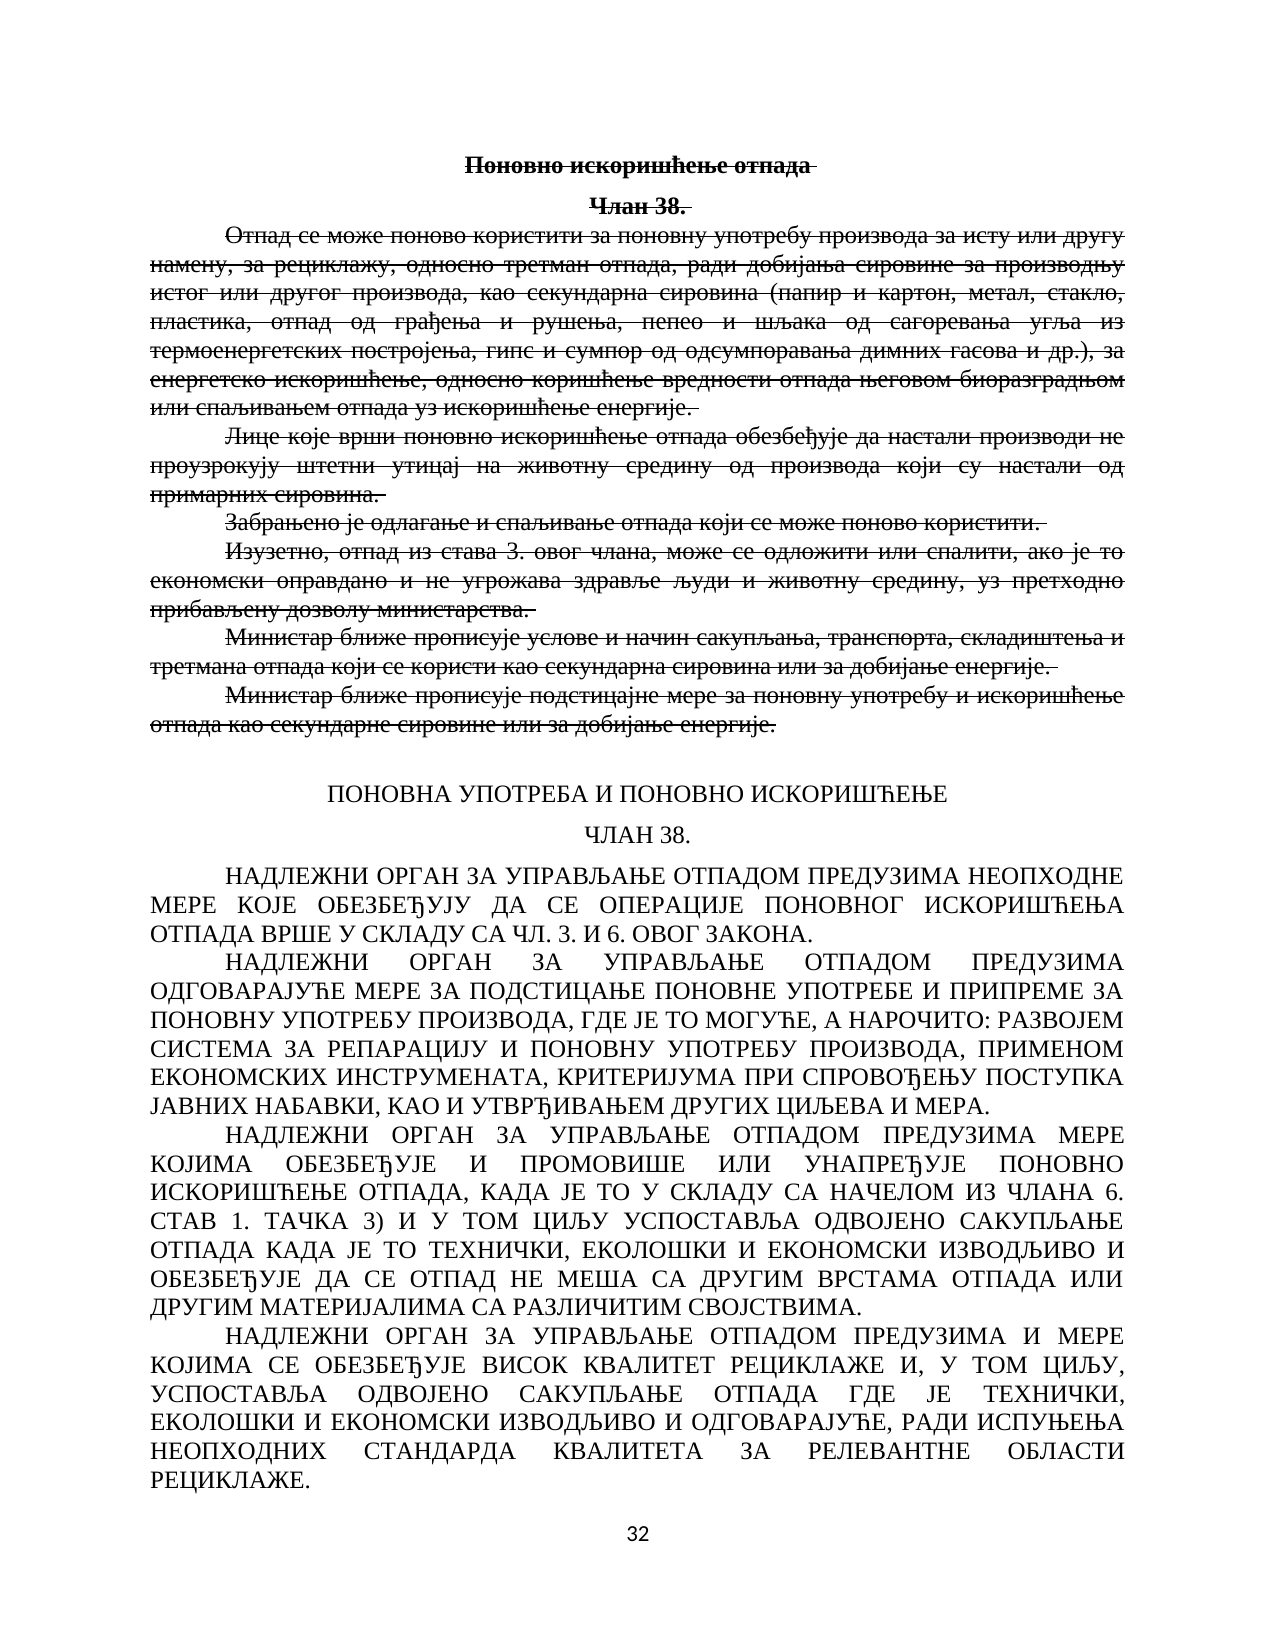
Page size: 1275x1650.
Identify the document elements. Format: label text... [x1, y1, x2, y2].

text Изузетно, отпад из става 3. овог члана, може се одложити или спалити, ако је то економски оправдано и не угрожава здравље људи и животну средину, уз претходно прибављену дозволу министарства. [150, 536, 1125, 581]
text Отпад се може поново користити за поновну употребу производа за исту или другу намену, за рециклажу, односно третман отпада, ради добијања сировине за производњу истог или другог производа, као секундарна сировина (папир и картон, метал, стакло, пластика, отпад од грађења и рушења, пепео и шљака од сагоревања угља из термоенергетских постројења, гипс и сумпор од одсумпоравања димних гасова и др.), за енергетско искоришћење, односно коришћење вредности отпада његовом биоразградњом или спаљивањем отпада уз искоришћење енергије. [150, 220, 1125, 264]
text Забрањено је одлагање и спаљивање отпада који се може поново користити. [150, 507, 1125, 536]
text Изузетно, отпад из става 3. овог члана, може се одложити или спалити, ако је то економски оправдано и не угрожава здравље људи и животну средину, уз претходно прибављену дозволу министарства. [150, 582, 1125, 622]
text Надлежни орган за управљање отпадом предузима одговарајуће мере за подстицање поновне употребе и припреме за поновну употребу производа, где је то могуће, а нарочито: развојем система за репарацију и поновну употребу производа, применом економских инструмената, критеријума при спровођењу поступка јавних набавки, као и утврђивањем других циљева и мера. [150, 947, 1125, 1120]
text Лице које врши поновно искоришћење отпада обезбеђује да настали производи не проузрокују штетни утицај на животну средину од производа који су настали од примарних сировина. [150, 467, 1125, 507]
text Члан 38. [150, 191, 1125, 220]
text Министар ближе прописује подстицајне мере за поновну употребу и искоришћење отпада као секундарне сировине или за добијање енергије. [150, 680, 1125, 737]
text Члан 38. [150, 820, 1125, 849]
text Надлежни орган за управљање отпадом предузима и мере којима се обезбеђује висок квалитет рециклаже и, у том циљу, успоставља одвојено сакупљање отпада где је технички, еколошки и економски изводљиво и одговарајуће, ради испуњења неопходних стандарда квалитета за релевантне области рециклаже. [150, 1321, 1125, 1494]
text Надлежни орган за управљање отпадом предузима мере којима обезбеђује и промовише или унапређује поновно искоришћење отпада, када је то у складу са начелом из члана 6. став 1. тачка 3) и у том циљу успоставља одвојено сакупљање отпада када је то технички, еколошки и економски изводљиво и обезбеђује да се отпад не меШа са другим врстама отпада или другим материјалима са различитим својствима. [150, 1120, 1125, 1321]
text Поновна употреба и поновно искоришћење [150, 779, 1125, 807]
text Министар ближе прописује услове и начин сакупљања, транспорта, складиштења и третмана отпада који се користи као секундарна сировина или за добијање енергије. [150, 622, 1125, 680]
text Лице које врши поновно искоришћење отпада обезбеђује да настали производи не проузрокују штетни утицај на животну средину од производа који су настали од примарних сировина. [150, 421, 1125, 466]
text Отпад се може поново користити за поновну употребу производа за исту или другу намену, за рециклажу, односно третман отпада, ради добијања сировине за производњу истог или другог производа, као секундарна сировина (папир и картон, метал, стакло, пластика, отпад од грађења и рушења, пепео и шљака од сагоревања угља из термоенергетских постројења, гипс и сумпор од одсумпоравања димних гасова и др.), за енергетско искоришћење, односно коришћење вредности отпада његовом биоразградњом или спаљивањем отпада уз искоришћење енергије. [150, 381, 1125, 421]
text Надлежни орган за управљање отпадом предузима неопходне мере које обезбеђују да се операције поновног искоришћења отпада врше у складу са чл. 3. и 6. овог закона. [150, 861, 1125, 947]
text Поновно искоришћење отпада [150, 150, 1125, 179]
